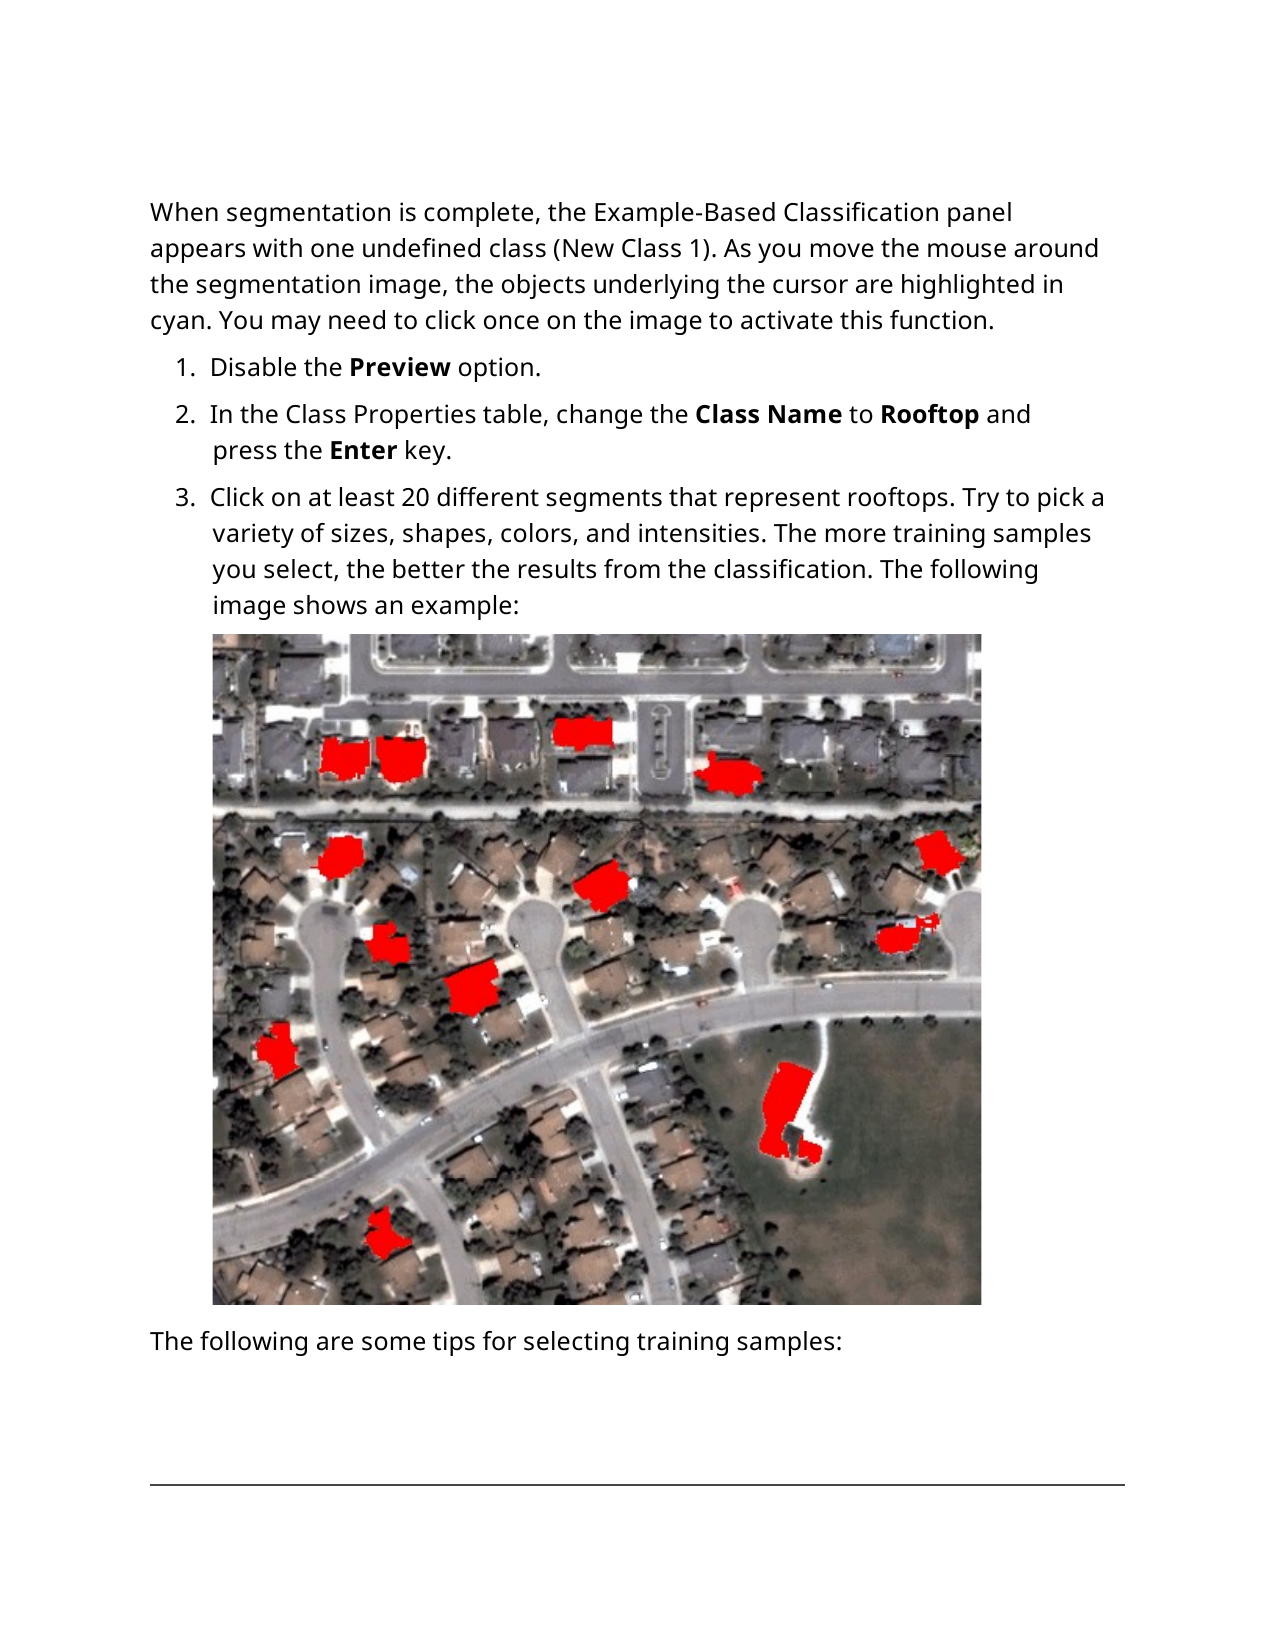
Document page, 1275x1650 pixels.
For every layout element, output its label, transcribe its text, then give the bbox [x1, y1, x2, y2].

picture [212, 634, 982, 1305]
text The following are some tips for selecting training samples: [150, 1323, 1137, 1358]
text 1. Disable the Preview option. [175, 349, 1137, 383]
text 2. In the Class Properties table, change the Class Name to Rooftop and press the Enter key. [175, 396, 1089, 466]
text When segmentation is complete, the Example-Based Classification panel appears with one undefined class (New Class 1). As you move the mouse around the segmentation image, the objects underlying the cursor are highlighted in cyan. You may need to click once on the image to activate this function. [150, 194, 1100, 337]
text 3. Click on at least 20 different segments that represent rooftops. Try to pick a variety of sizes, shapes, colors, and intensities. The more training samples you select, the better the results from the classification. The following image shows an example: [175, 479, 1118, 622]
